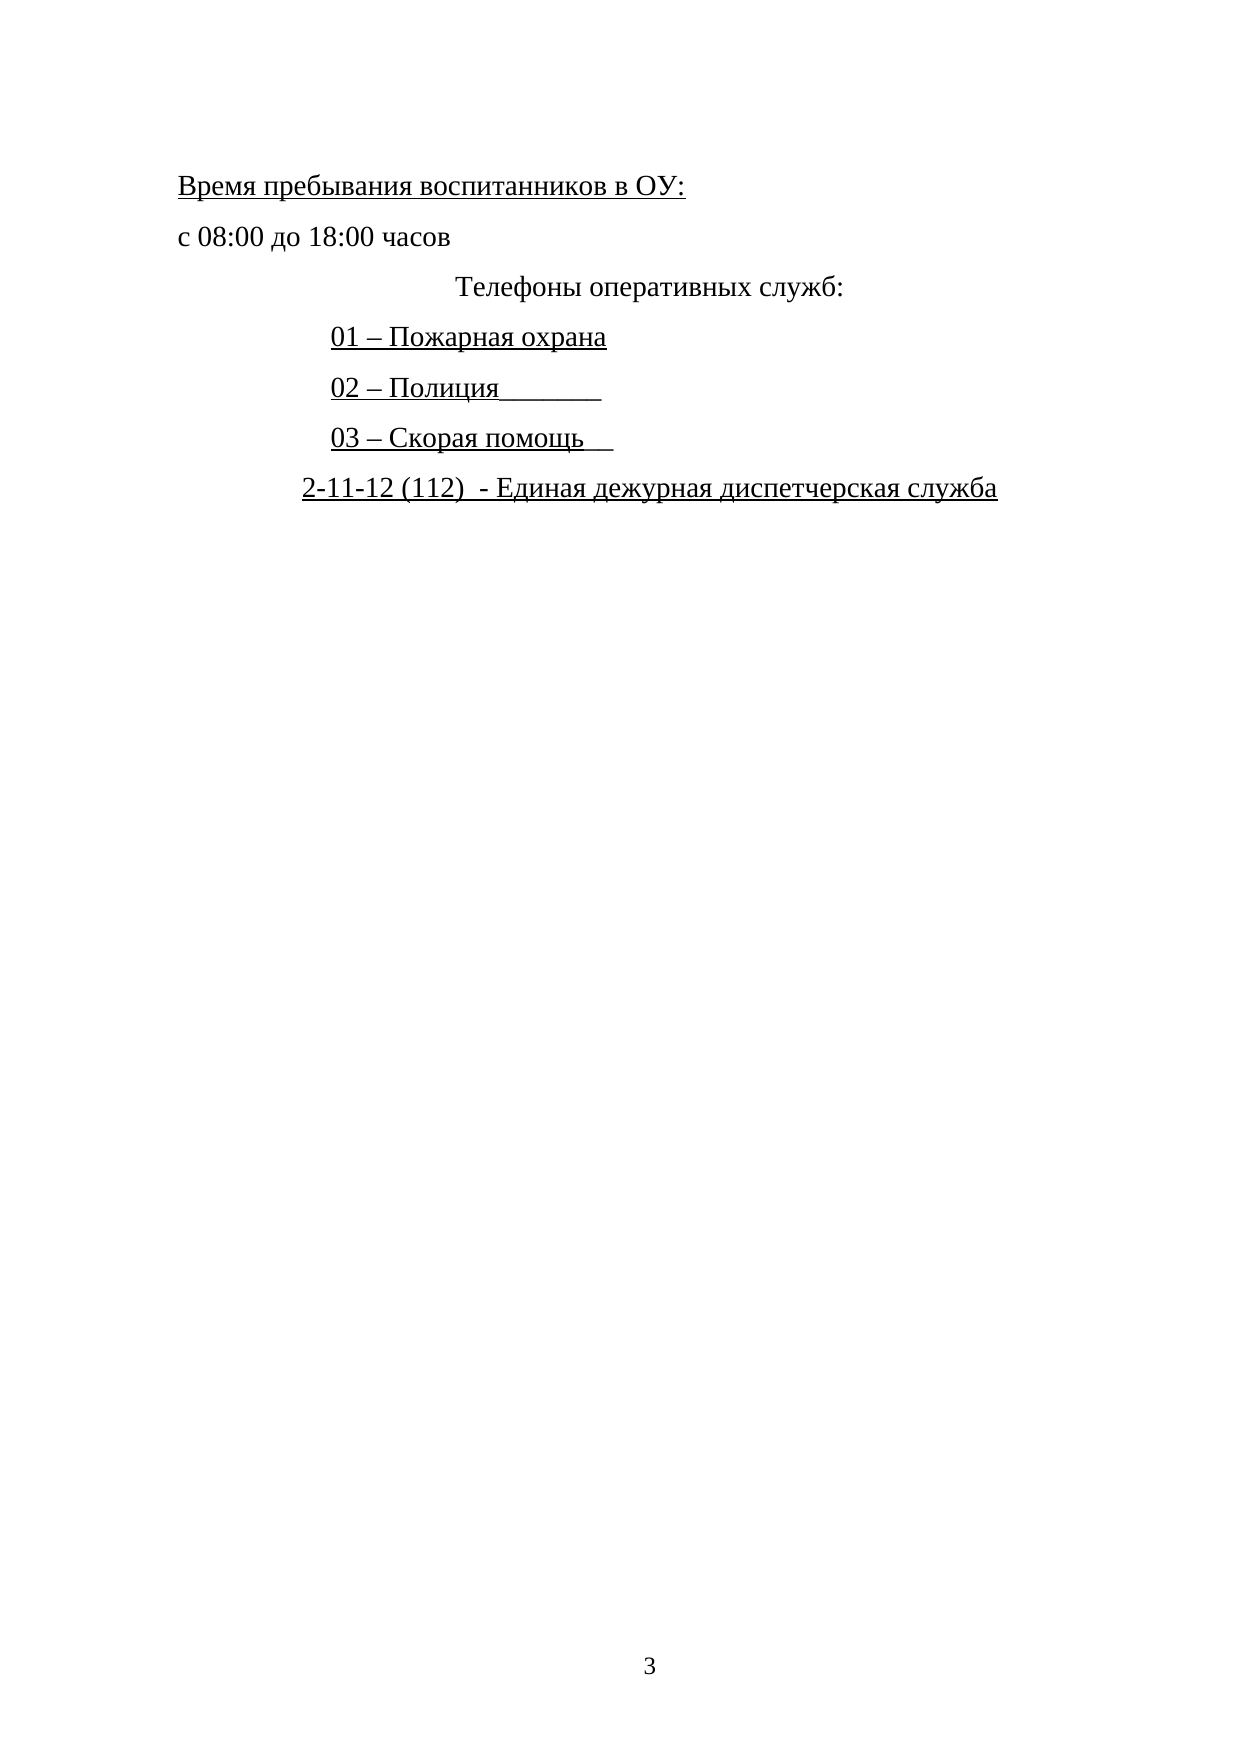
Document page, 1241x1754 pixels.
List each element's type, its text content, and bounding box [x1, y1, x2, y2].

text 03 – Скорая помощь__ [177, 420, 1122, 453]
text 02 – Полиция_______ [177, 370, 1122, 403]
text 2-11-12 (112) - Единая дежурная диспетчерская служба [177, 470, 1122, 504]
text с 08:00 до 18:00 часов [177, 219, 1122, 252]
text Телефоны оперативных служб: [177, 269, 1122, 303]
text 01 – Пожарная охрана [177, 319, 1122, 353]
text Время пребывания воспитанников в ОУ: [177, 168, 1122, 202]
